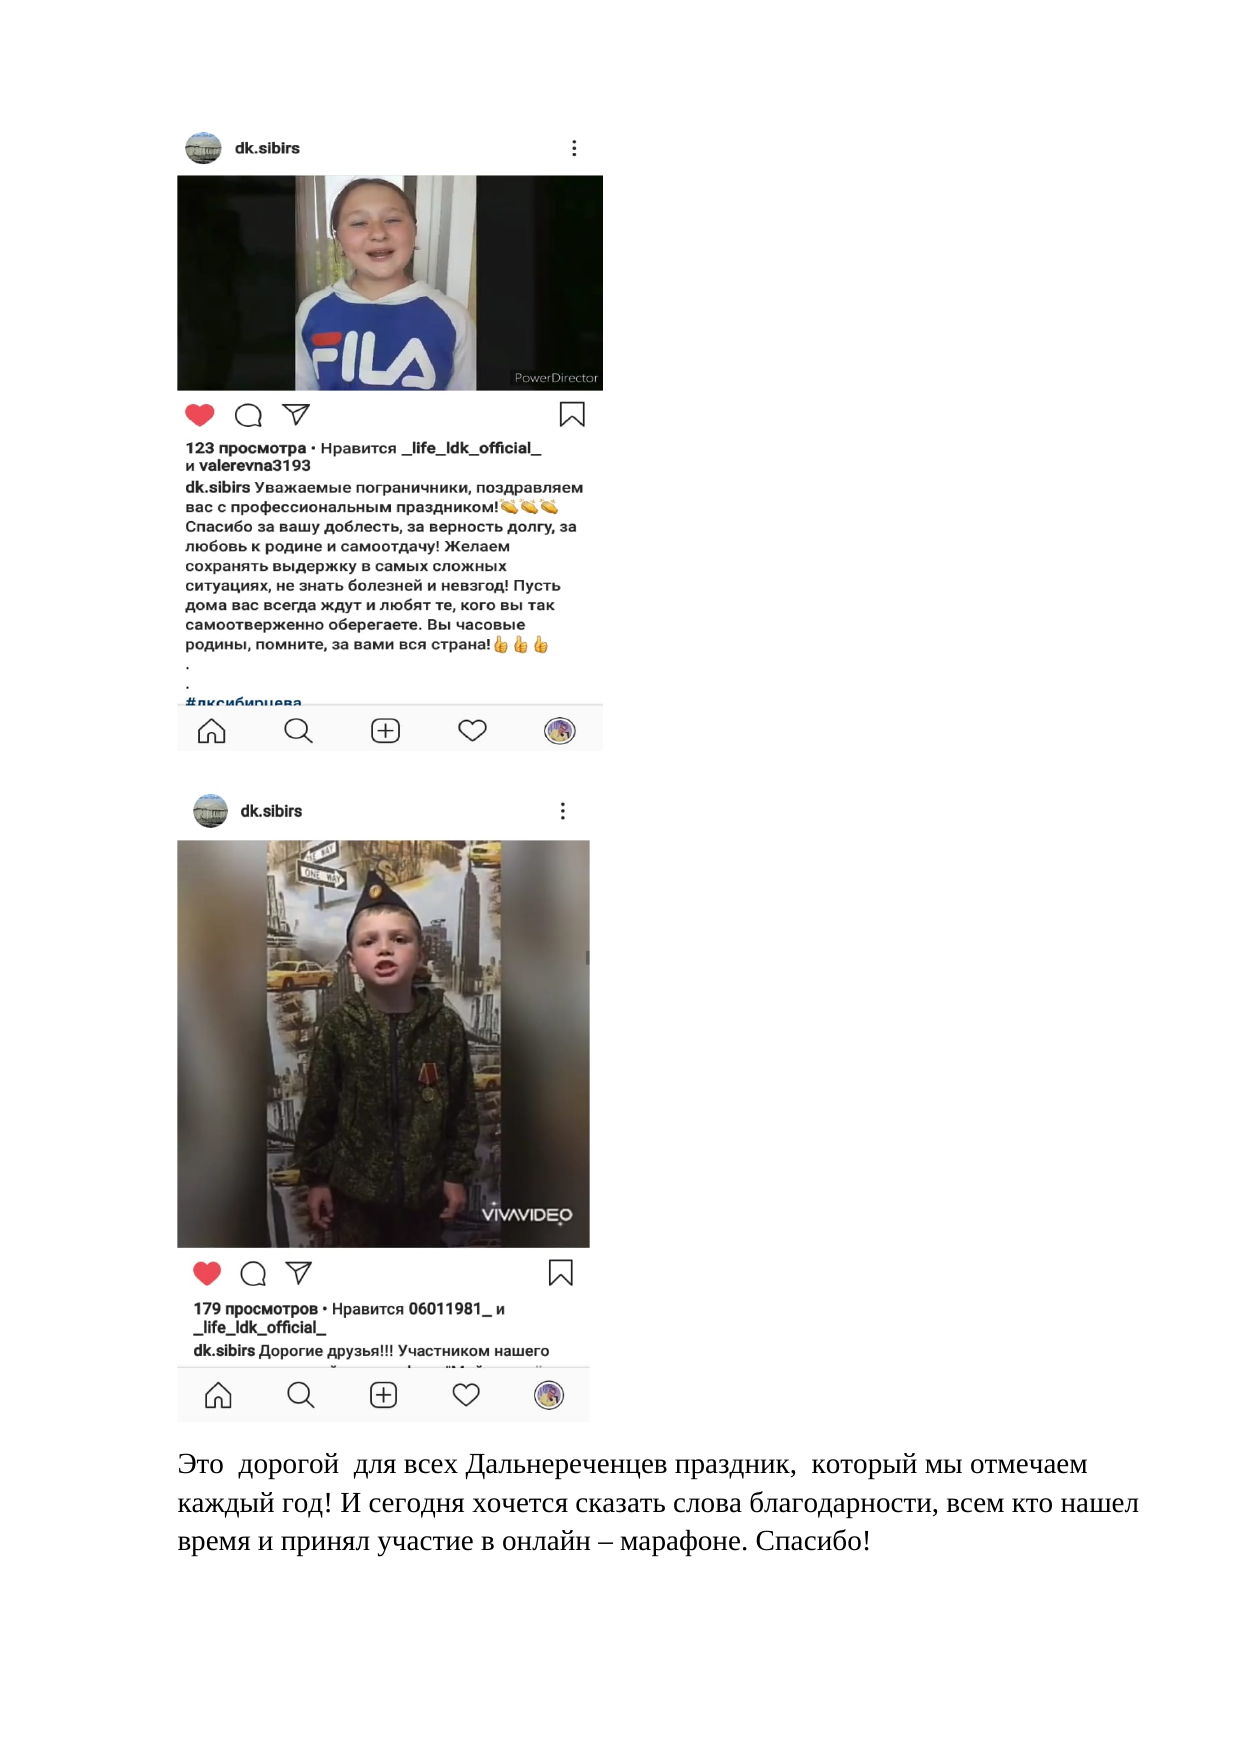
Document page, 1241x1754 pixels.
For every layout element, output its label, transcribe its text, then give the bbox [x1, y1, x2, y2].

text Это дорогой для всех Дальнереченцев праздник, который мы отмечаем каждый год! И сегодня хочется сказать слова благодарности, всем кто нашел время и принял участие в онлайн – марафоне. Спасибо! [177, 1446, 1152, 1557]
picture [177, 776, 590, 1422]
picture [177, 118, 603, 751]
